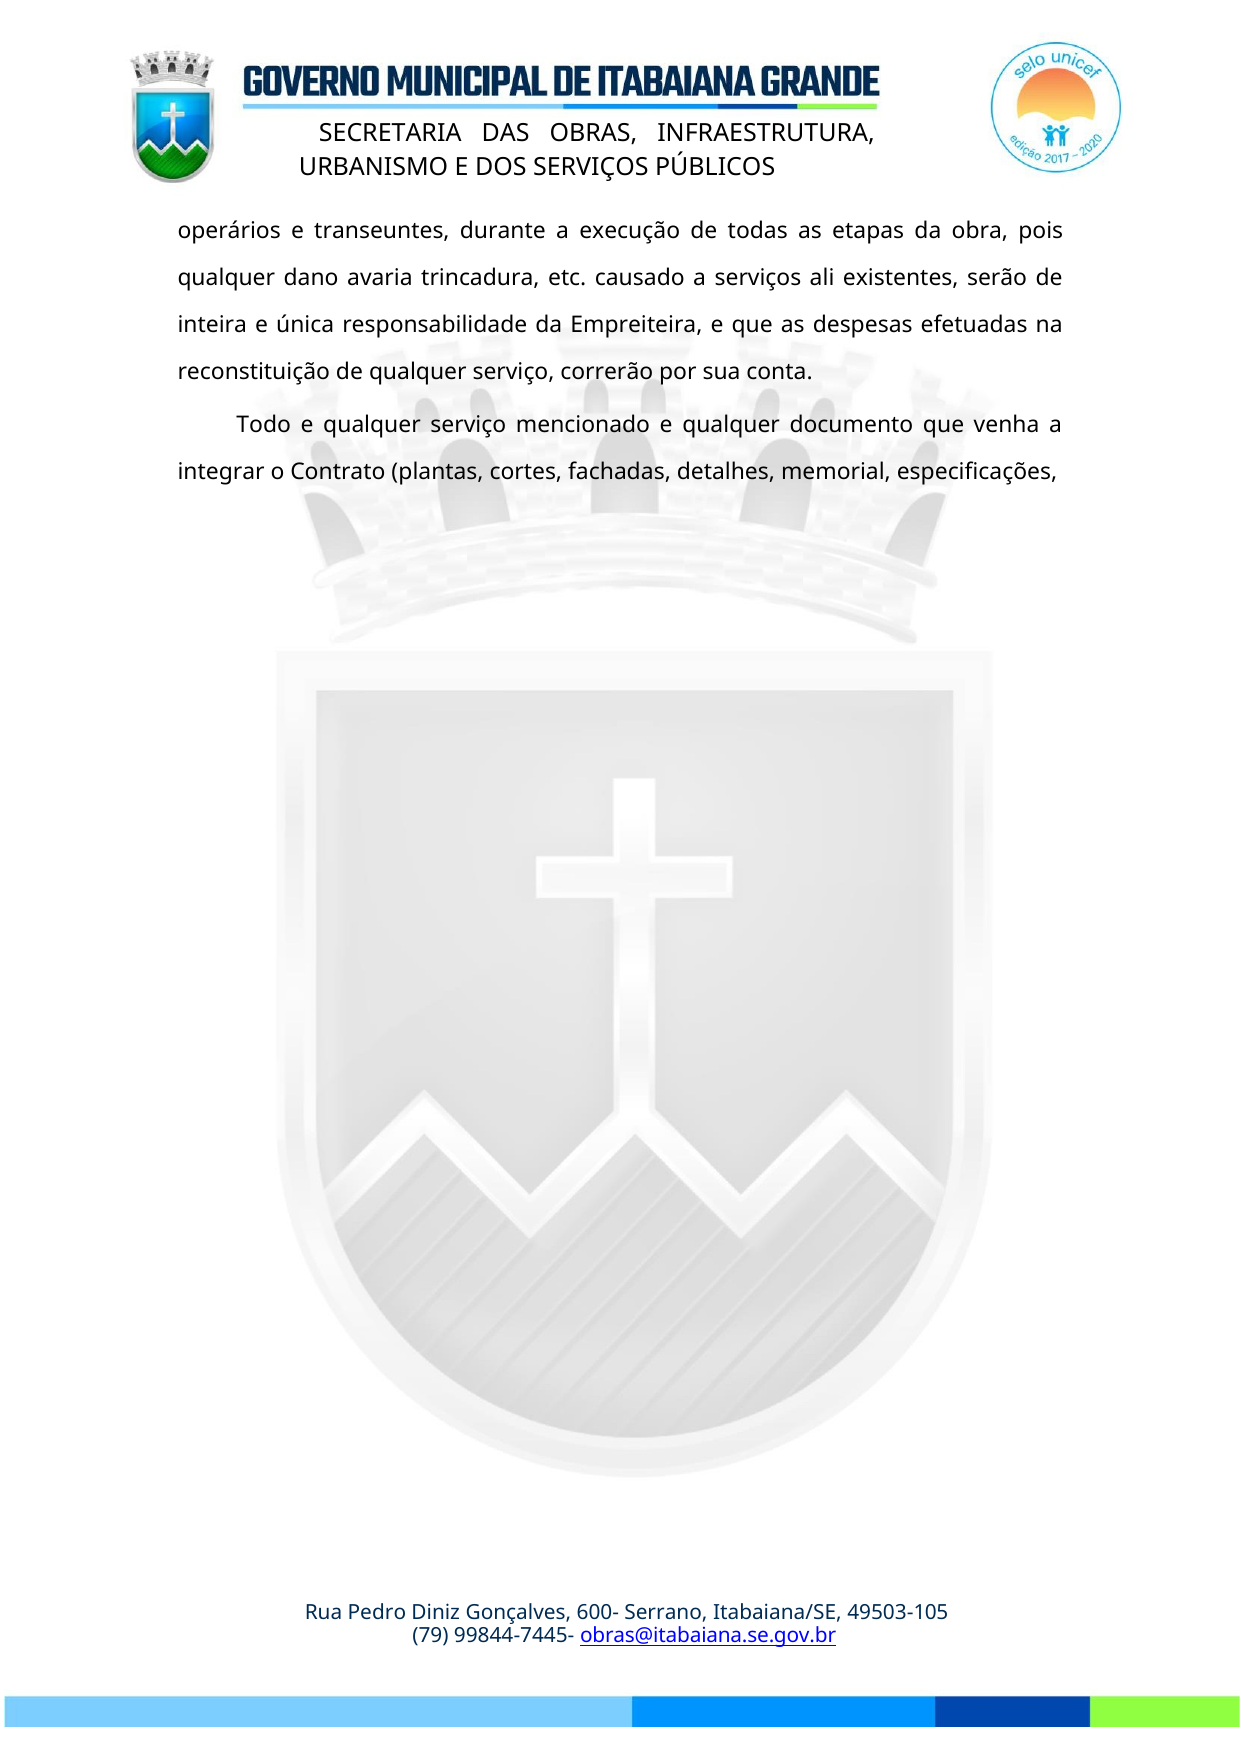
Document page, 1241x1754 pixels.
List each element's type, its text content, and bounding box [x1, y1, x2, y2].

picture [4, 32, 1240, 1727]
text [177, 214, 1064, 386]
text Todo e qualquer serviço mencionado e qualquer documento que venha a integrar o Contrato (plantas, cortes, fachadas, detalhes, memorial, especificações, [177, 408, 1063, 486]
